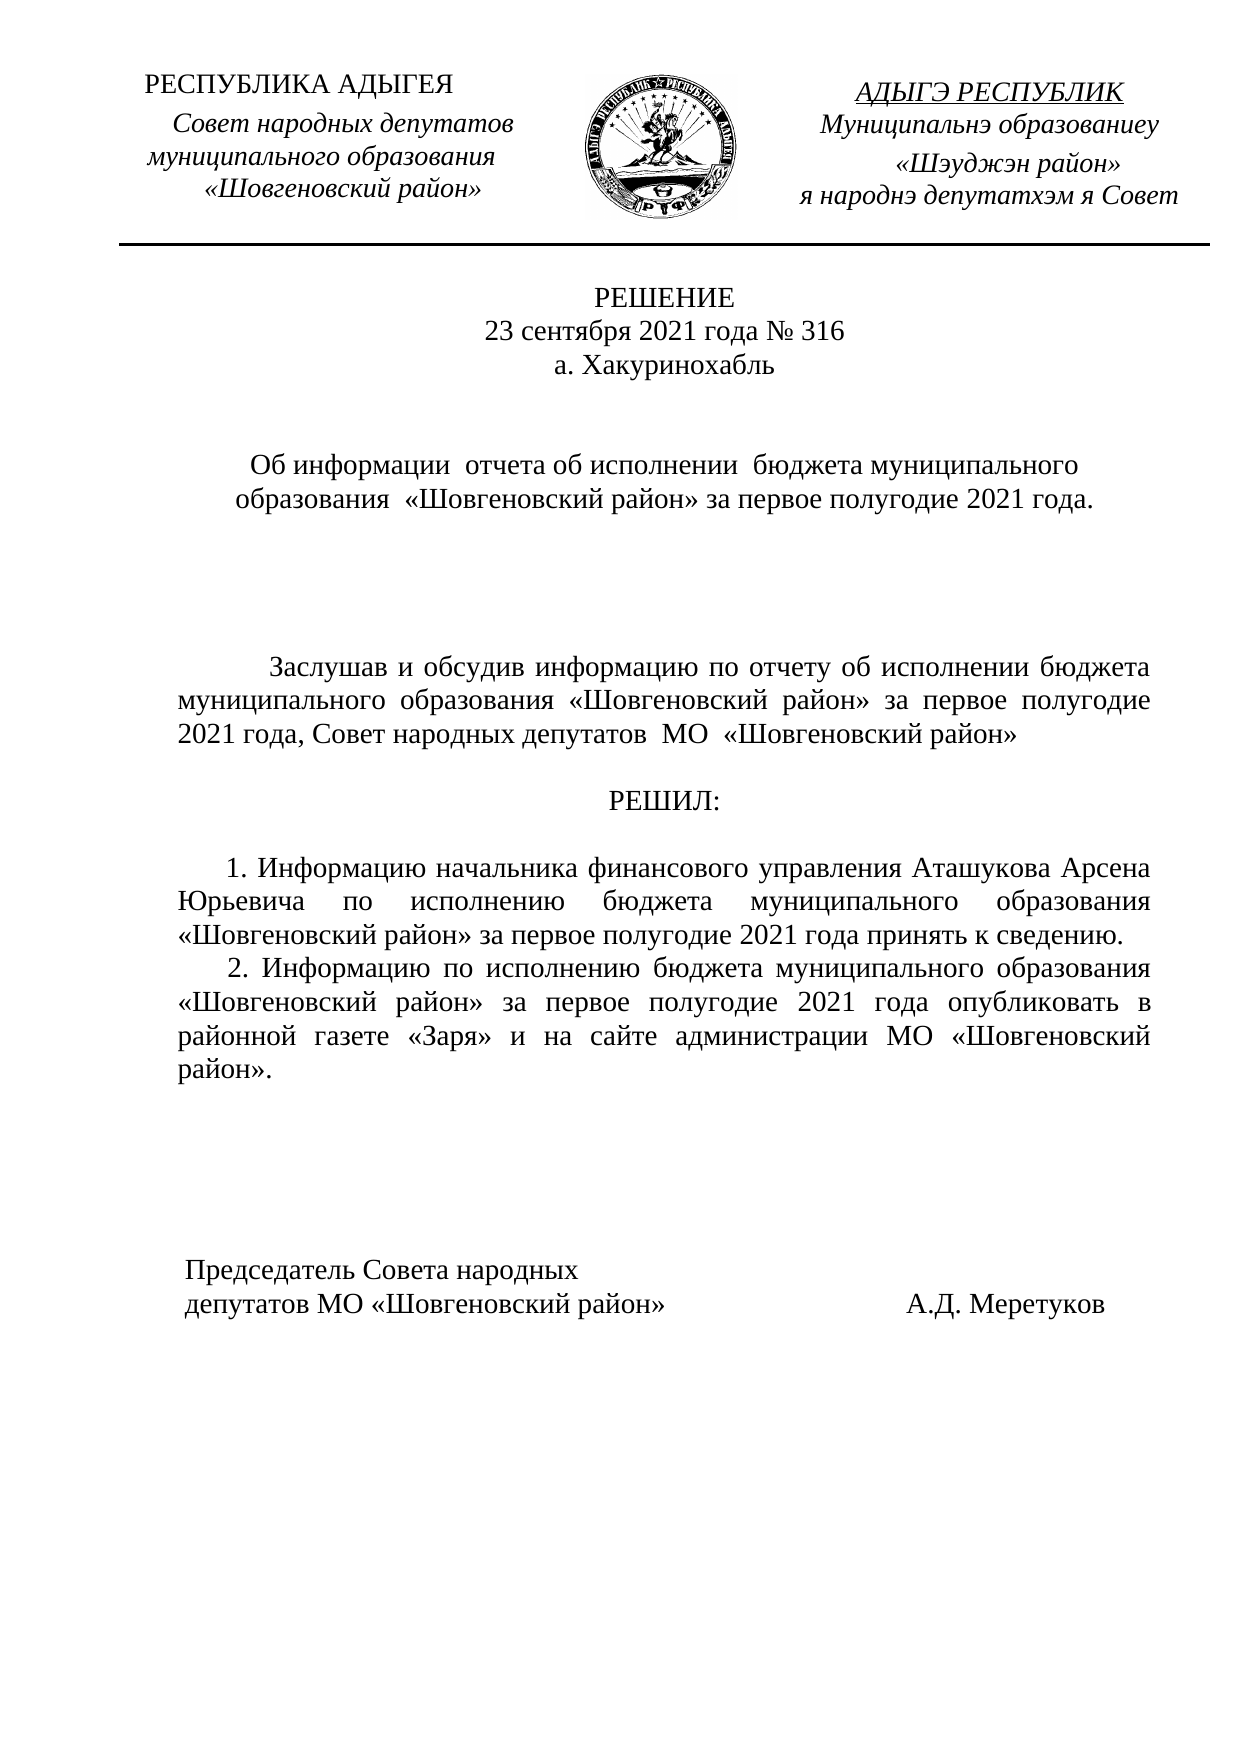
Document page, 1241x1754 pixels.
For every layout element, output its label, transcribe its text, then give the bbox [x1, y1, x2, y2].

text Об информации отчета об исполнении бюджета муниципального образования «Шовгеновский район» за первое полугодие 2021 года. [177, 447, 1152, 514]
text 1. Информацию начальника финансового управления Аташукова Арсена Юрьевича по исполнению бюджета муниципального образования «Шовгеновский район» за первое полугодие 2021 года принять к сведению. [177, 850, 1152, 951]
text Председатель Совета народных [177, 1252, 1152, 1286]
text а. Хакуринохабль [177, 347, 1152, 380]
text депутатов МО «Шовгеновский район» А.Д. Меретуков [177, 1286, 1152, 1319]
table_header [553, 43, 769, 243]
text 2. Информацию по исполнению бюджета муниципального образования «Шовгеновский район» за первое полугодие 2021 года опубликовать в районной газете «Заря» и на сайте администрации МО «Шовгеновский район». [177, 951, 1152, 1085]
picture [584, 74, 738, 220]
text Заслушав и обсудив информацию по отчету об исполнении бюджета муниципального образования «Шовгеновский район» за первое полугодие 2021 года, Совет народных депутатов МО «Шовгеновский район» [177, 649, 1152, 749]
subtitle РЕШЕНИЕ [177, 280, 1152, 313]
text 23 сентября 2021 года № 316 [177, 313, 1152, 347]
table_header РЕСПУБЛИКА АДЫГЕЯ Совет народных депутатов муниципального образования «Шовгеновский район» [119, 43, 553, 243]
text РЕШИЛ: [177, 783, 1152, 816]
table_header АДЫГЭ РЕСПУБЛИК Муниципальнэ образованиеу «Шэуджэн район» я народнэ депутатхэм я Совет [770, 43, 1209, 243]
